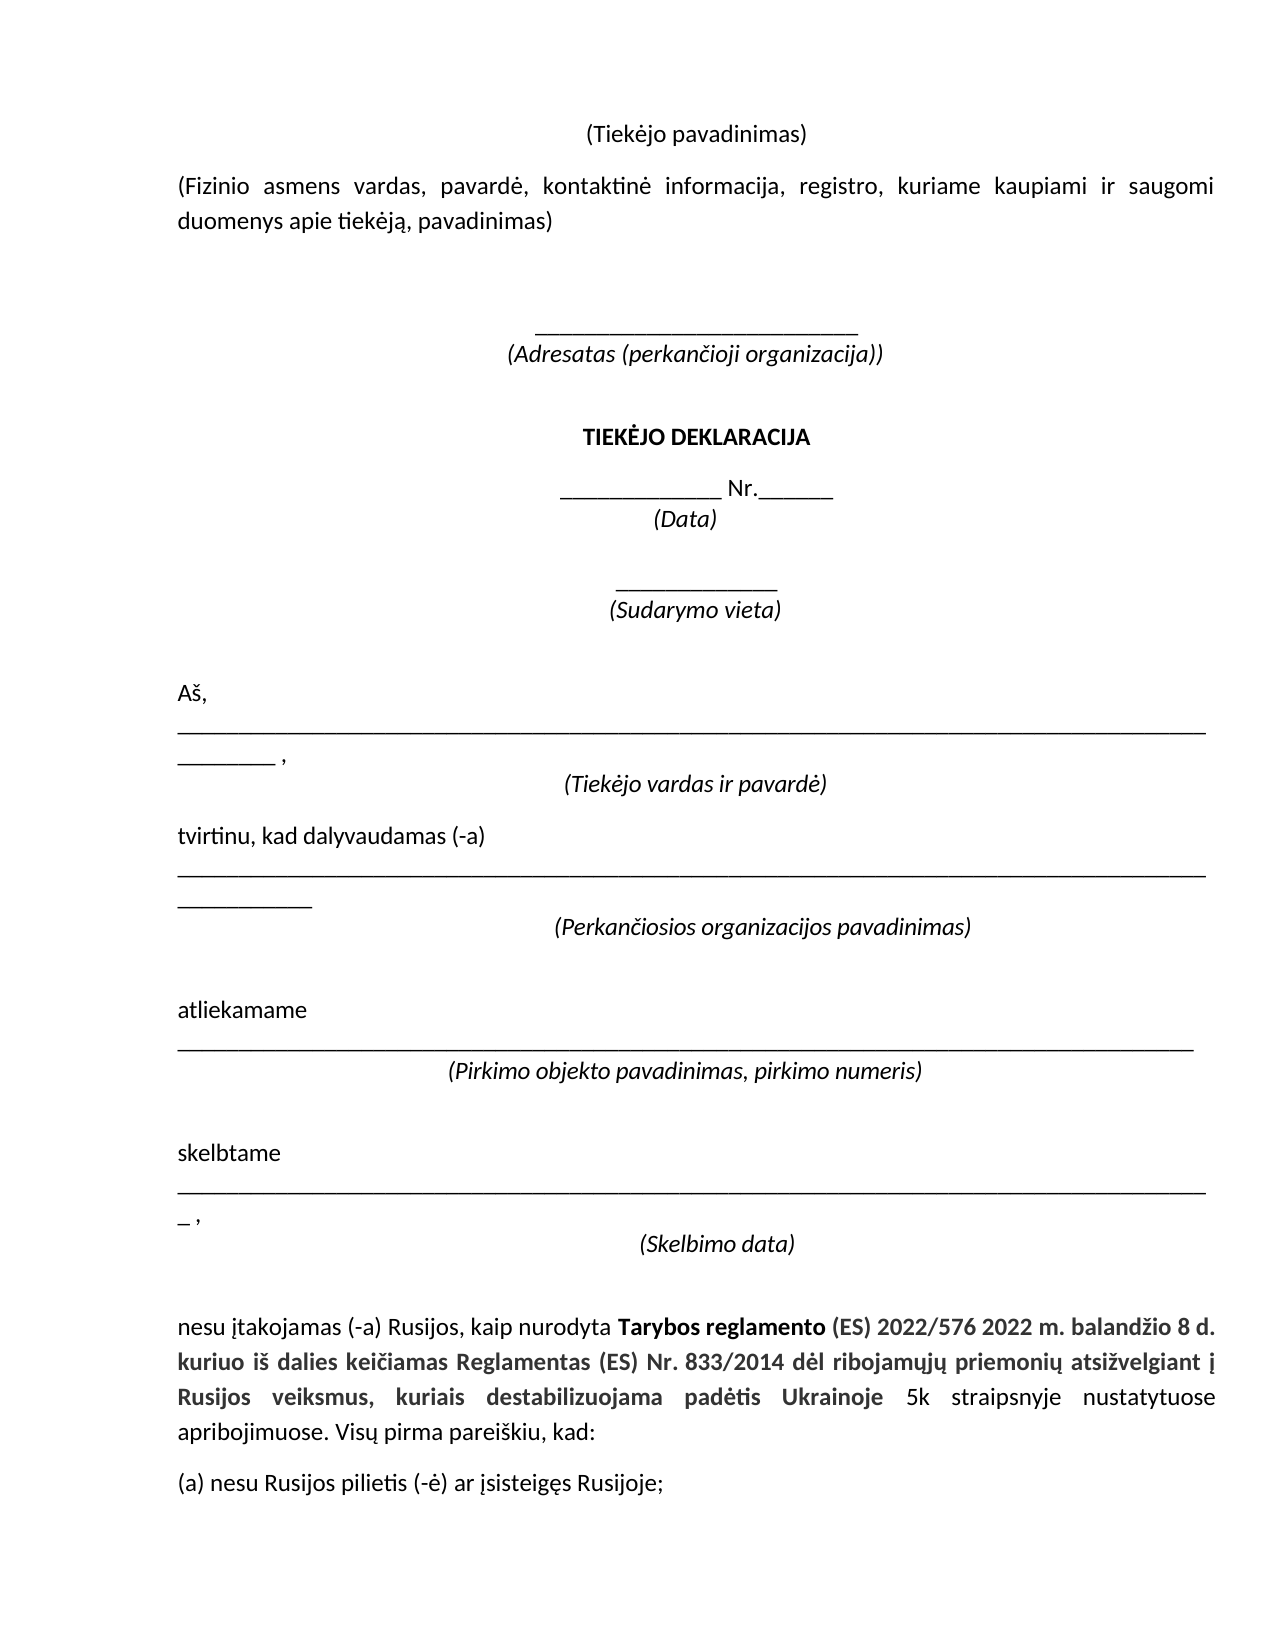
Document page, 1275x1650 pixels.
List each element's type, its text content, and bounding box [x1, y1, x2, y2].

text (Data) [177, 503, 1216, 533]
text nesu įtakojamas (-a) Rusijos, kaip nurodyta Tarybos reglamento (ES) 2022/576 2022 m. balandžio 8 d. kuriuo iš dalies keičiamas Reglamentas (ES) Nr. 833/2014 dėl ribojamųjų priemonių atsižvelgiant į Rusijos veiksmus, kuriais destabilizuojama padėtis Ukrainoje 5k straipsnyje nustatytuose apribojimuose. Visų pirma pareiškiu, kad: [177, 1311, 1216, 1346]
text __________________________ [177, 308, 1216, 339]
text tvirtinu, kad dalyvaudamas (-a) _______________________________________________________________________________________________ [177, 820, 1216, 912]
text skelbtame _____________________________________________________________________________________ , [177, 1137, 1216, 1228]
text (a) nesu Rusijos pilietis (-ė) ar įsisteigęs Rusijoje; [177, 1467, 1216, 1498]
text (Pirkimo objekto pavadinimas, pirkimo numeris) [312, 1055, 1216, 1085]
text (Sudarymo vieta) [177, 594, 1216, 625]
text (Fizinio asmens vardas, pavardė, kontaktinė informacija, registro, kuriame kaupiami ir saugomi duomenys apie tiekėją, pavadinimas) [177, 170, 1216, 235]
text TIEKĖJO DEKLARACIJA [177, 421, 1216, 451]
text (Adresatas (perkančioji organizacija)) [177, 339, 1216, 369]
text (Skelbimo data) [177, 1228, 1216, 1259]
text _____________ Nr.______ [177, 472, 1216, 503]
text _____________ [177, 564, 1216, 594]
text atliekamame ___________________________________________________________________________________ [177, 994, 1216, 1055]
text Aš, ____________________________________________________________________________________________ , [177, 677, 1216, 768]
text (Tiekėjo pavadinimas) [177, 118, 1216, 149]
text (Perkančiosios organizacijos pavadinimas) [177, 912, 1216, 942]
text nesu įtakojamas (-a) Rusijos, kaip nurodyta Tarybos reglamento (ES) 2022/576 2022 m. balandžio 8 d. kuriuo iš dalies keičiamas Reglamentas (ES) Nr. 833/2014 dėl ribojamųjų priemonių atsižvelgiant į Rusijos veiksmus, kuriais destabilizuojama padėtis Ukrainoje 5k straipsnyje nustatytuose apribojimuose. Visų pirma pareiškiu, kad: [177, 1376, 1216, 1446]
text (Tiekėjo vardas ir pavardė) [177, 768, 1216, 799]
